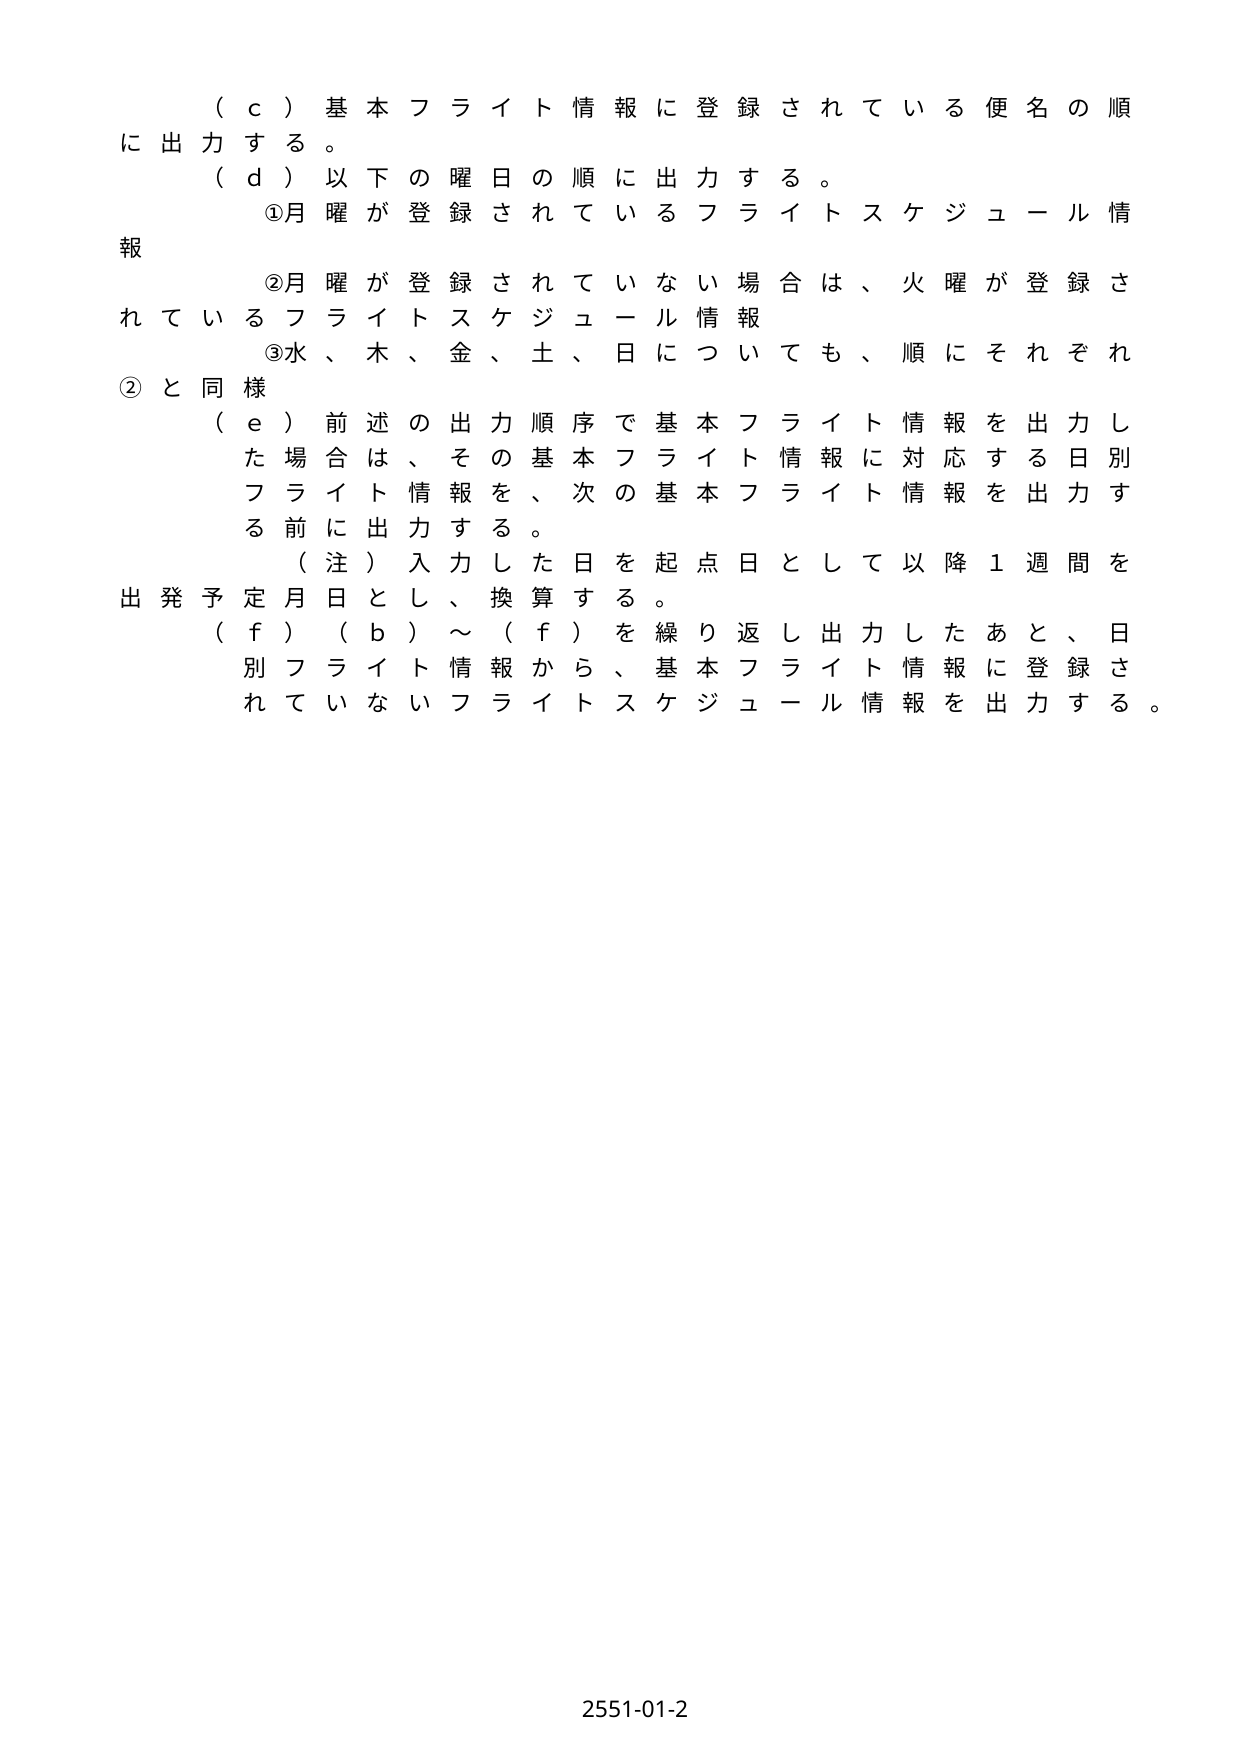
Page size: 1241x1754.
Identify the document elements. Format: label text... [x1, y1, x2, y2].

text （ｄ）以下の曜日の順に出力する。 [119, 159, 1150, 194]
text （ｅ）前述の出力順序で基本フライト情報を出力した場合は、その基本フライト情報に対応する日別フライト情報を、次の基本フライト情報を出力する前に出力する。 [181, 404, 1150, 544]
text ①月曜が登録されているフライトスケジュール情報 [119, 194, 1150, 264]
text ③水、木、金、土、日についても、順にそれぞれ②と同様 [119, 334, 1150, 404]
text （ｆ）（ｂ）～（ｆ）を繰り返し出力したあと、日別フライト情報から、基本フライト情報に登録されていないフライトスケジュール情報を出力する。 [181, 614, 1150, 719]
text （ｃ）基本フライト情報に登録されている便名の順に出力する。 [119, 89, 1150, 159]
text （注）入力した日を起点日として以降１週間を出発予定月日とし、換算する。 [119, 544, 1150, 614]
text ②月曜が登録されていない場合は、火曜が登録されているフライトスケジュール情報 [119, 264, 1150, 334]
